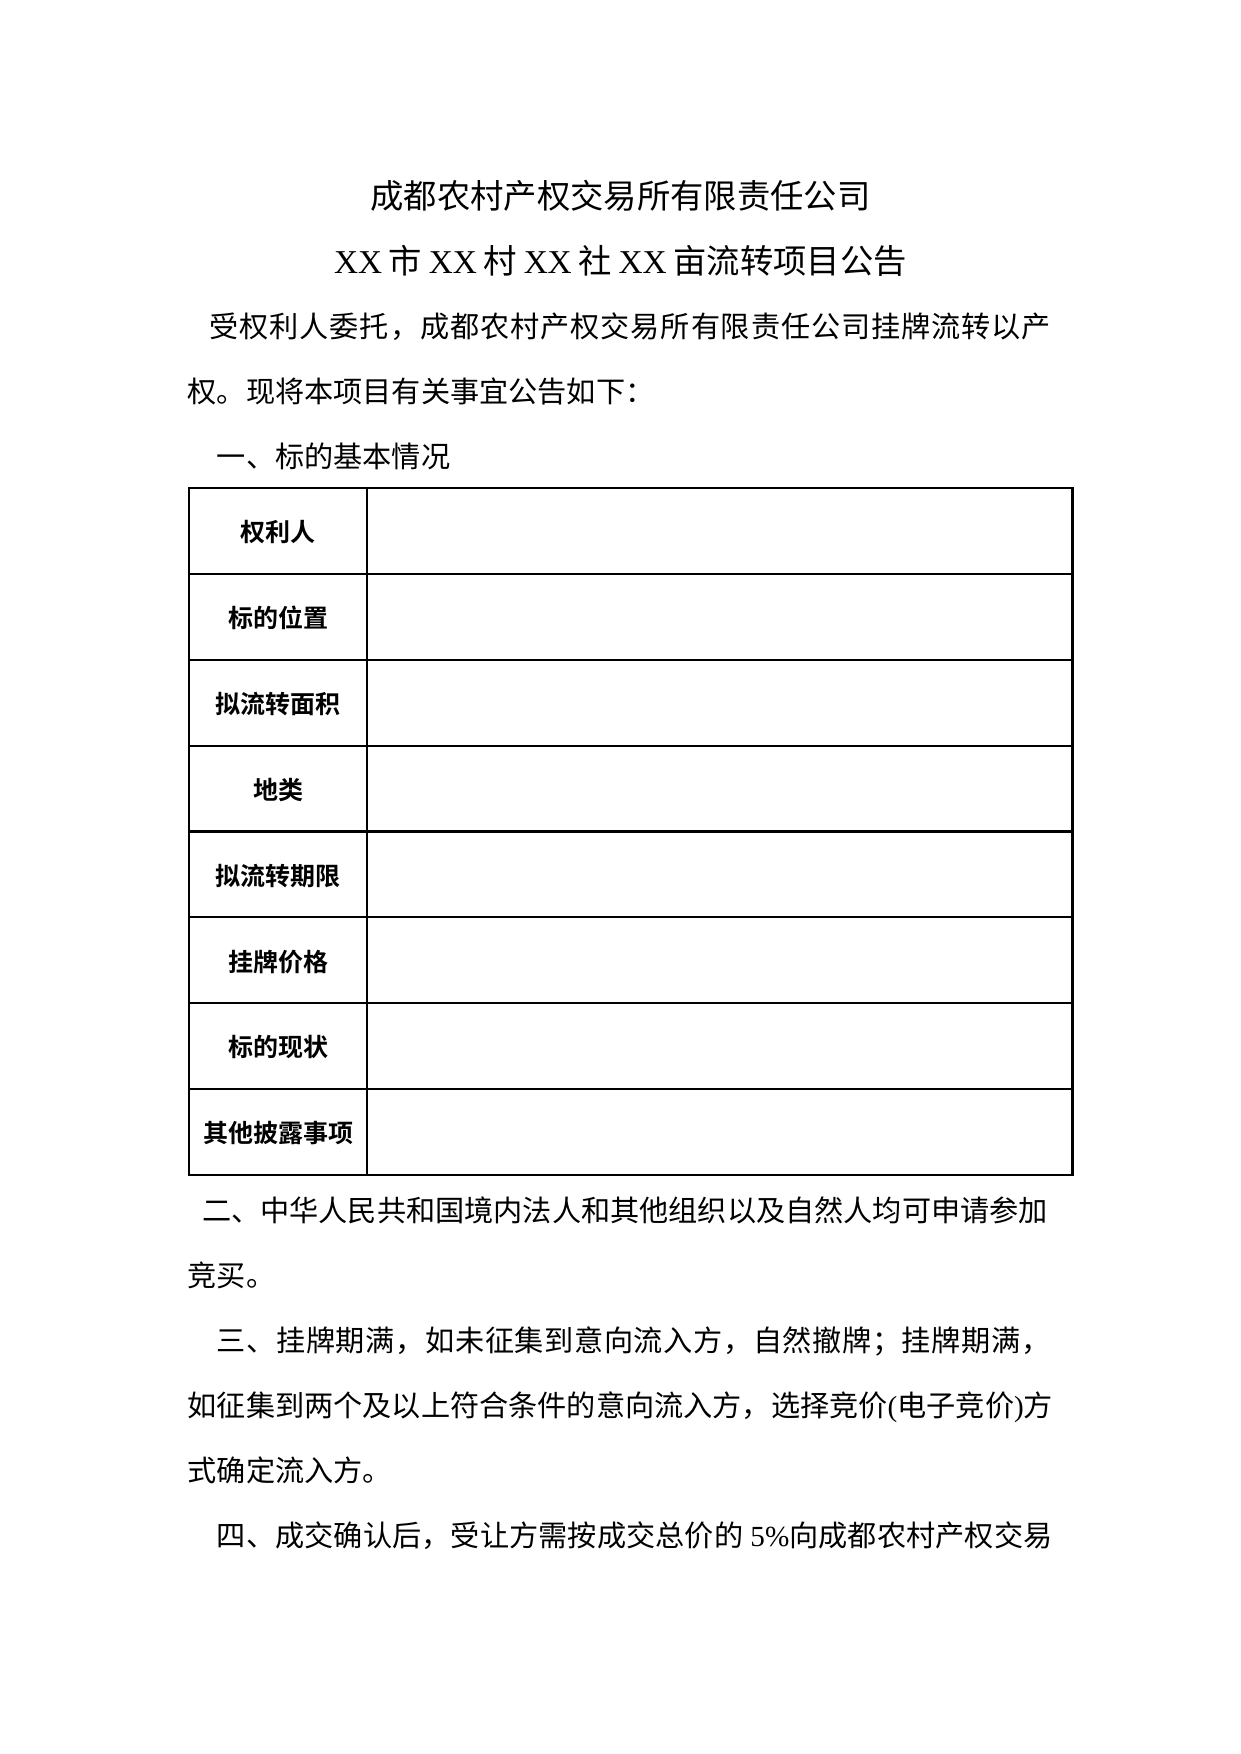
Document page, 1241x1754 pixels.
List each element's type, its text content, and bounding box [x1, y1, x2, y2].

text 三、挂牌期满，如未征集到意向流入方，自然撤牌；挂牌期满，如征集到两个及以上符合条件的意向流入方，选择竞价(电子竞价)方式确定流入方。 [187, 1306, 1053, 1501]
table_cell [368, 1090, 1071, 1174]
table_cell [368, 918, 1071, 1002]
text 二、中华人民共和国境内法人和其他组织以及自然人均可申请参加竞买。 [187, 1176, 1053, 1306]
text XX市XX村XX社XX亩流转项目公告 [187, 227, 1053, 292]
table_cell [368, 1004, 1071, 1088]
table_header 权利人 [190, 489, 366, 573]
table_cell [368, 833, 1071, 916]
table_cell 拟流转期限 [190, 833, 366, 916]
table_cell [368, 575, 1071, 659]
table_cell 地类 [190, 747, 366, 830]
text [187, 1501, 1053, 1566]
table_header [368, 489, 1071, 573]
table_cell 挂牌价格 [190, 918, 366, 1002]
text 受权利人委托，成都农村产权交易所有限责任公司挂牌流转以产权。现将本项目有关事宜公告如下： [187, 292, 1053, 422]
text 成都农村产权交易所有限责任公司 [187, 162, 1053, 227]
table_cell 拟流转面积 [190, 661, 366, 744]
table_cell [368, 661, 1071, 744]
table_cell 标的位置 [190, 575, 366, 659]
table_cell [368, 747, 1071, 830]
text 一、标的基本情况 [187, 422, 1053, 487]
table_cell 标的现状 [190, 1004, 366, 1088]
table_cell 其他披露事项 [190, 1090, 366, 1174]
